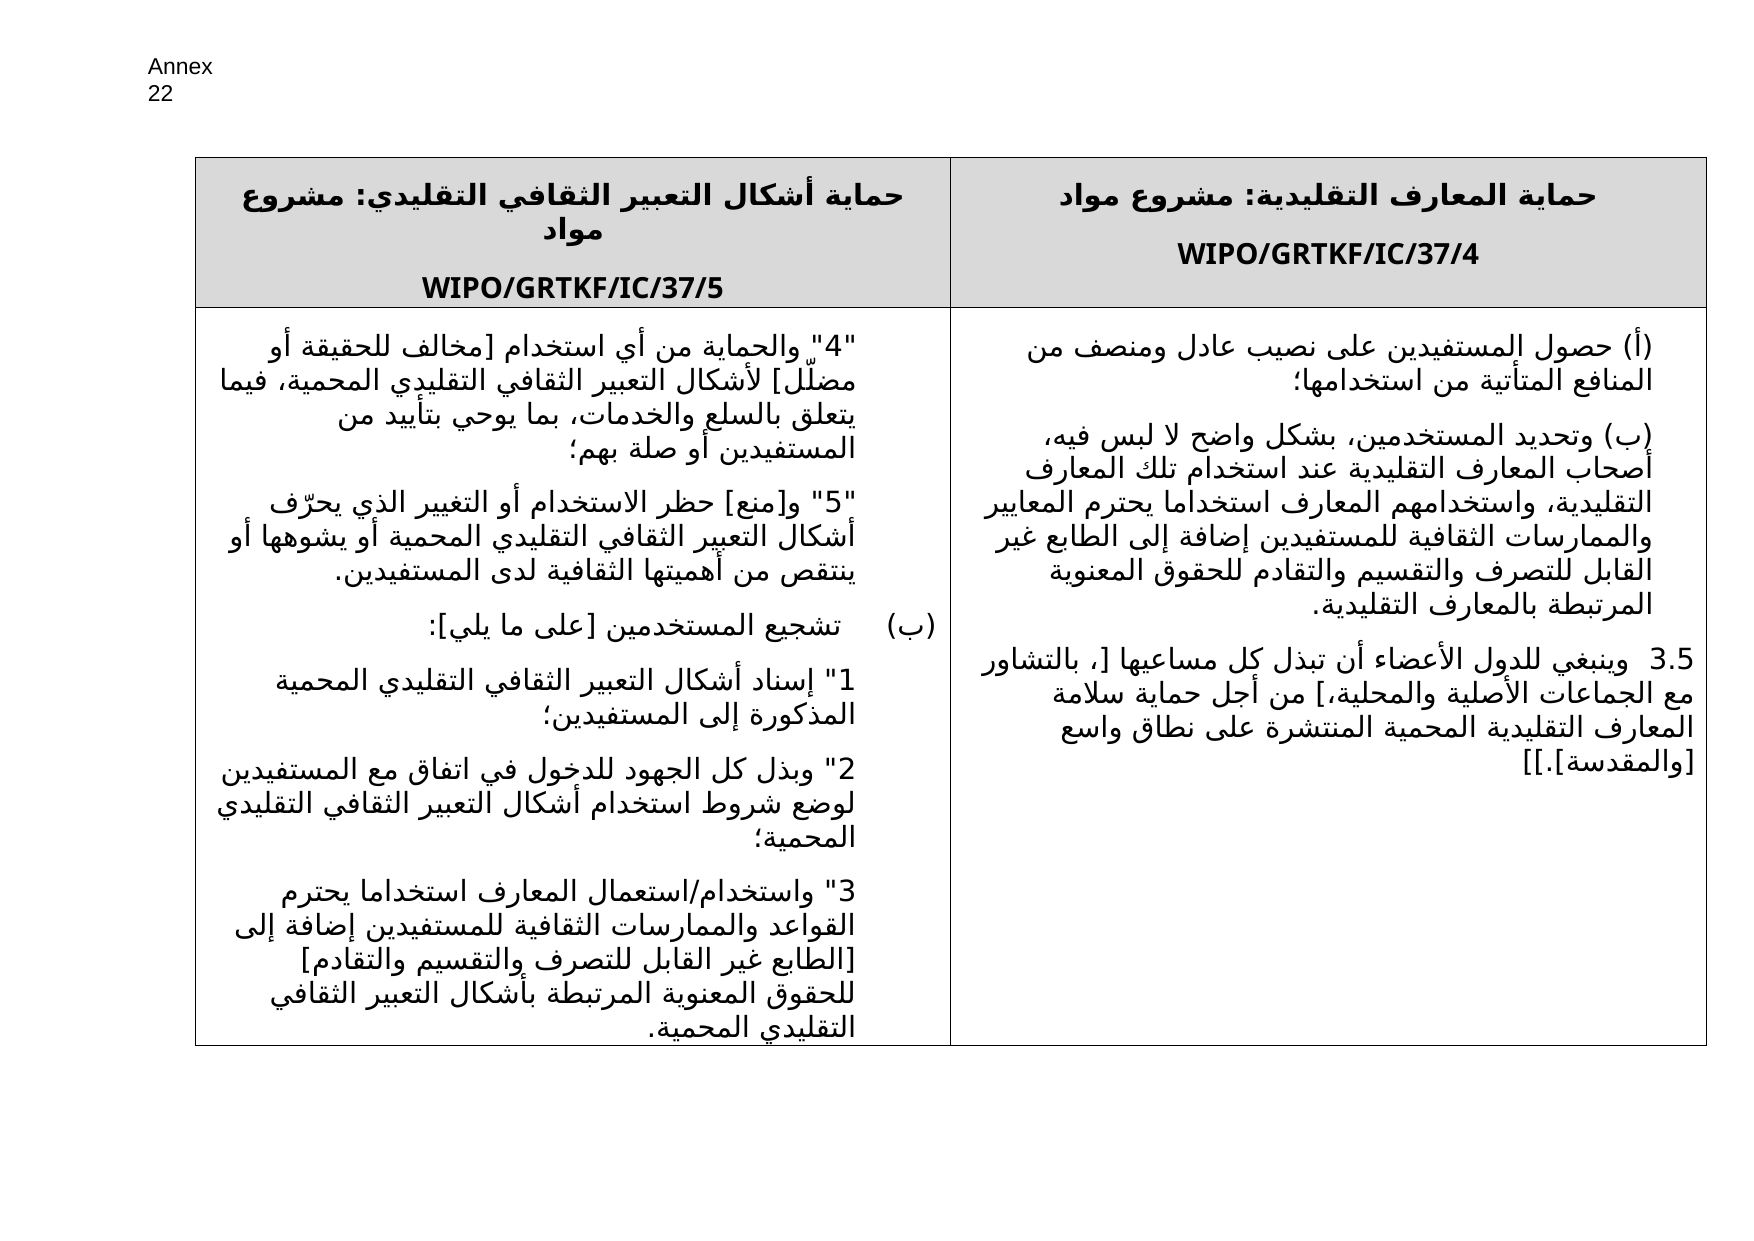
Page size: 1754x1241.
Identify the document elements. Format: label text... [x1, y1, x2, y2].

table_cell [196, 308, 950, 1044]
table_header حماية أشكال التعبير الثقافي التقليدي: مشروع مواد WIPO/GRTKF/IC/37/5 [196, 158, 950, 307]
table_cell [951, 308, 1706, 1044]
table_header حماية المعارف التقليدية: مشروع مواد WIPO/GRTKF/IC/37/4 [951, 158, 1706, 307]
